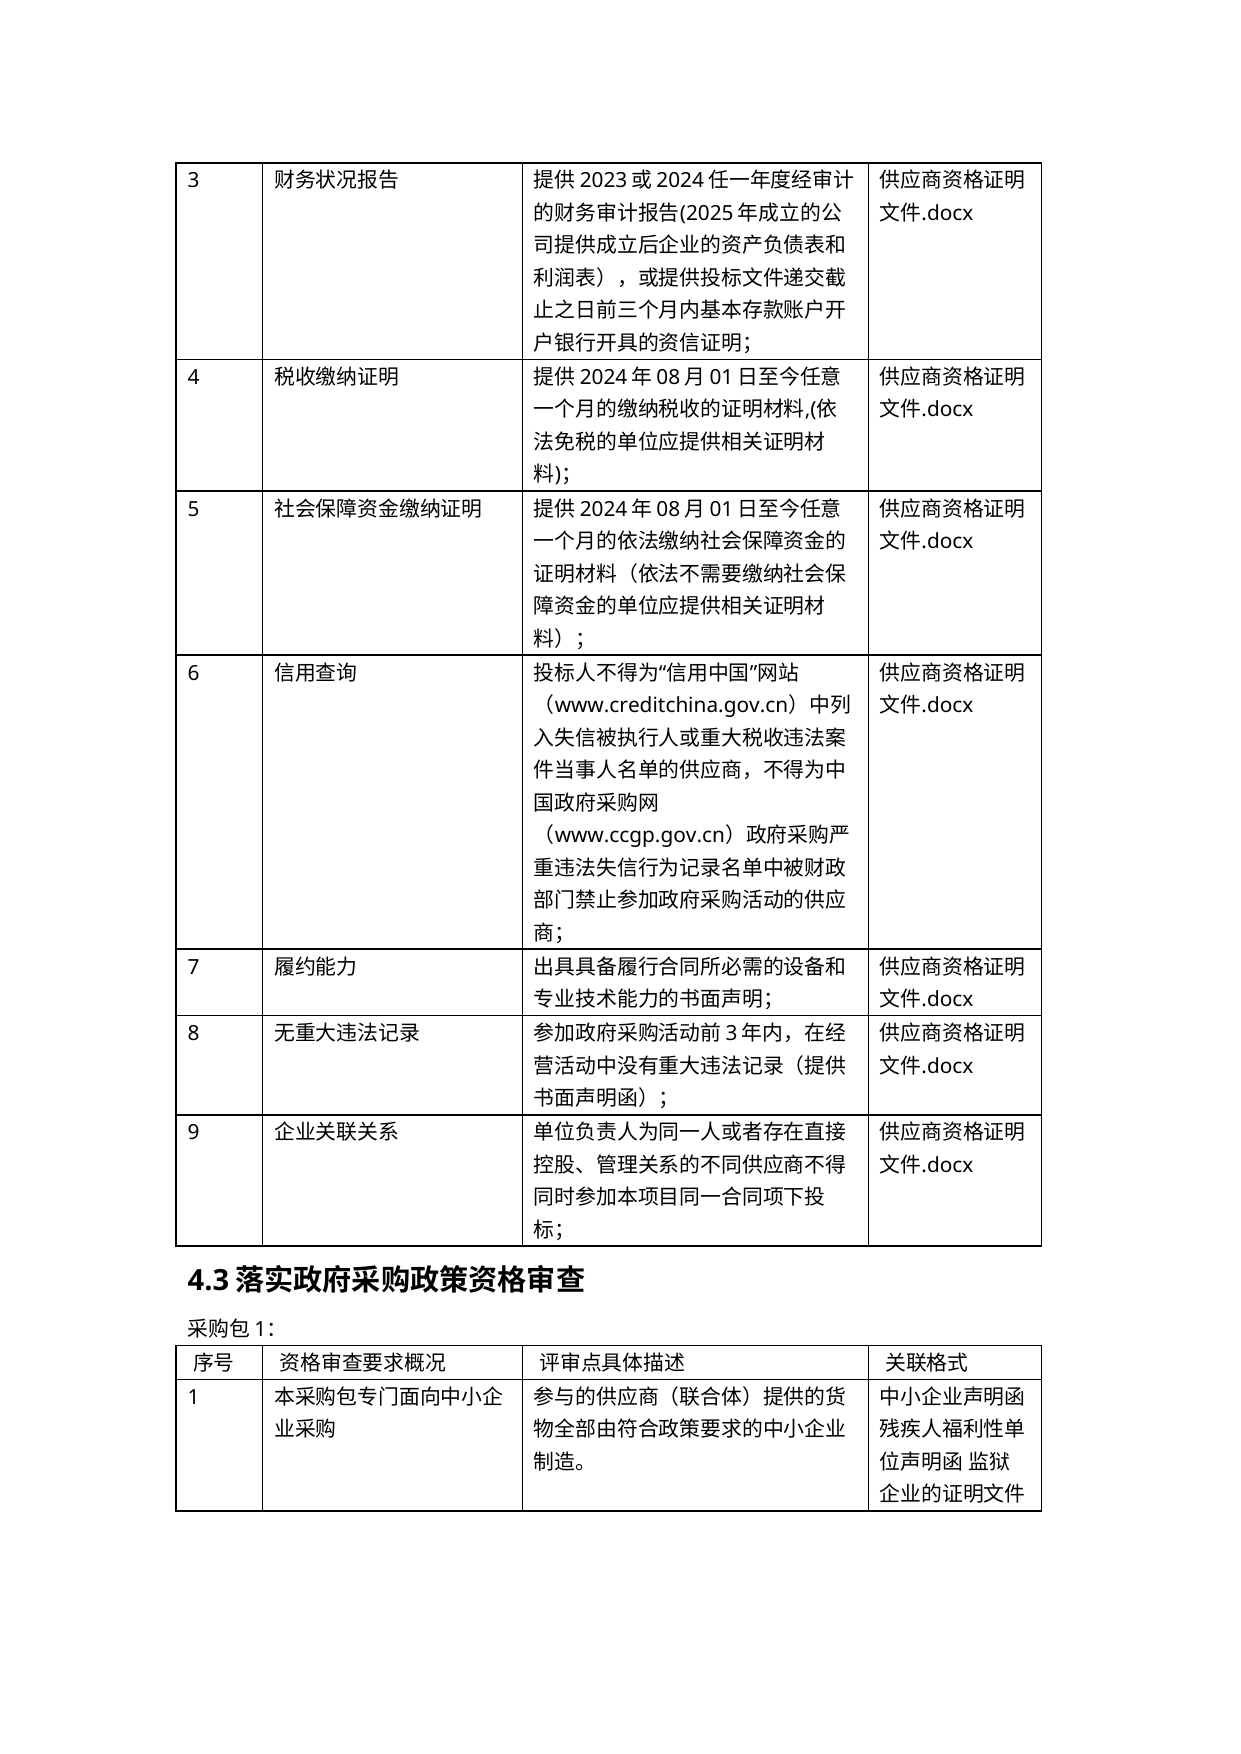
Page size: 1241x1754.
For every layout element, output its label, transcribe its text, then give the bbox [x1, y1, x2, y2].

table_cell 投标人不得为“信用中国”网站（www.creditchina.gov.cn）中列入失信被执行人或重大税收违法案件当事人名单的供应商，不得为中国政府采购网（www.ccgp.gov.cn）政府采购严重违法失信行为记录名单中被财政部门禁止参加政府采购活动的供应商； [523, 656, 868, 948]
table_cell 供应商资格证明文件.docx [869, 950, 1041, 1015]
table_cell 8 [177, 1016, 262, 1114]
table_cell 参与的供应商（联合体）提供的货物全部由符合政策要求的中小企业制造。 [523, 1380, 868, 1510]
table_cell 9 [177, 1116, 262, 1245]
table_cell 供应商资格证明文件.docx [869, 492, 1041, 654]
table_header 关联格式 [869, 1346, 1041, 1378]
table_cell 5 [177, 492, 262, 654]
table_cell 社会保障资金缴纳证明 [263, 492, 522, 654]
table_cell 提供2024年08月01日至今任意一个月的缴纳税收的证明材料,(依法免税的单位应提供相关证明材料)； [523, 360, 868, 490]
table_cell 财务状况报告 [263, 164, 522, 358]
table_cell 供应商资格证明文件.docx [869, 1116, 1041, 1245]
table_cell 信用查询 [263, 656, 522, 948]
table_cell 4 [177, 360, 262, 490]
table_cell 提供2024年08月01日至今任意一个月的依法缴纳社会保障资金的证明材料（依法不需要缴纳社会保障资金的单位应提供相关证明材料）； [523, 492, 868, 654]
table_cell 中小企业声明函 残疾人福利性单位声明函 监狱企业的证明文件 [869, 1380, 1041, 1510]
table_header 评审点具体描述 [523, 1346, 868, 1378]
table_cell 供应商资格证明文件.docx [869, 164, 1041, 358]
table_cell 履约能力 [263, 950, 522, 1015]
table_cell 企业关联关系 [263, 1116, 522, 1245]
text 4.3落实政府采购政策资格审查 [187, 1247, 1053, 1312]
table_cell 6 [177, 656, 262, 948]
table_cell 无重大违法记录 [263, 1016, 522, 1114]
table_cell 7 [177, 950, 262, 1015]
table_cell 出具具备履行合同所必需的设备和专业技术能力的书面声明； [523, 950, 868, 1015]
table_cell 供应商资格证明文件.docx [869, 360, 1041, 490]
table_header 资格审查要求概况 [263, 1346, 522, 1378]
table_cell 本采购包专门面向中小企业采购 [263, 1380, 522, 1510]
table_cell 3 [177, 164, 262, 358]
text 采购包1： [187, 1312, 1053, 1344]
table_header 序号 [177, 1346, 262, 1378]
table_cell 提供2023或2024任一年度经审计的财务审计报告(2025年成立的公司提供成立后企业的资产负债表和利润表），或提供投标文件递交截止之日前三个月内基本存款账户开户银行开具的资信证明； [523, 164, 868, 358]
table_cell 参加政府采购活动前3年内，在经营活动中没有重大违法记录（提供书面声明函）； [523, 1016, 868, 1114]
table_cell 供应商资格证明文件.docx [869, 656, 1041, 948]
table_cell 单位负责人为同一人或者存在直接控股、管理关系的不同供应商不得同时参加本项目同一合同项下投标； [523, 1116, 868, 1245]
table_cell 供应商资格证明文件.docx [869, 1016, 1041, 1114]
table_cell 税收缴纳证明 [263, 360, 522, 490]
table_cell 1 [177, 1380, 262, 1510]
